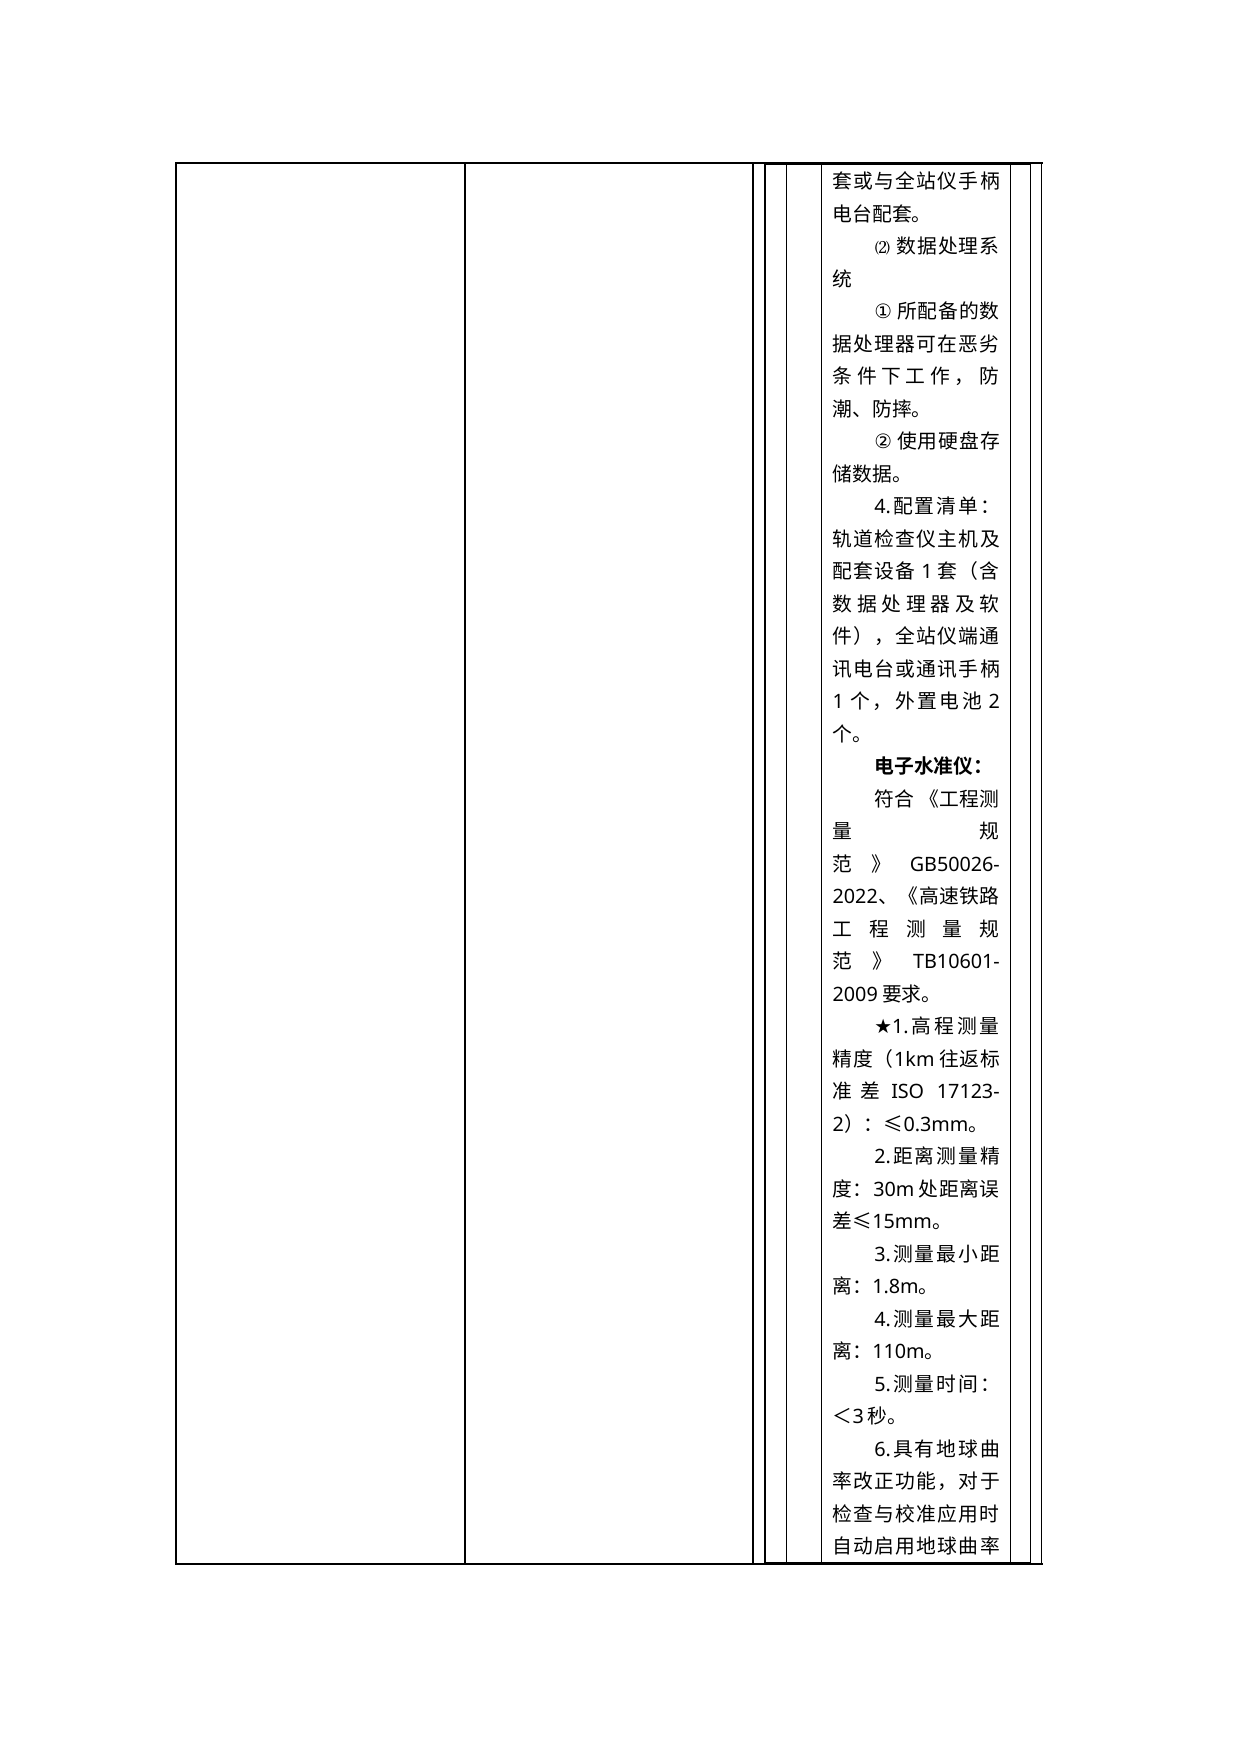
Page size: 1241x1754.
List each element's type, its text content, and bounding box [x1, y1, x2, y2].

table_cell [822, 165, 1010, 1562]
table_cell [1011, 165, 1030, 1562]
table_cell 1 [177, 164, 464, 1563]
table_cell [466, 164, 752, 1563]
table_cell [1031, 164, 1041, 1563]
table_cell [754, 164, 764, 1563]
table_cell [766, 165, 786, 1562]
table_cell [787, 165, 821, 1562]
